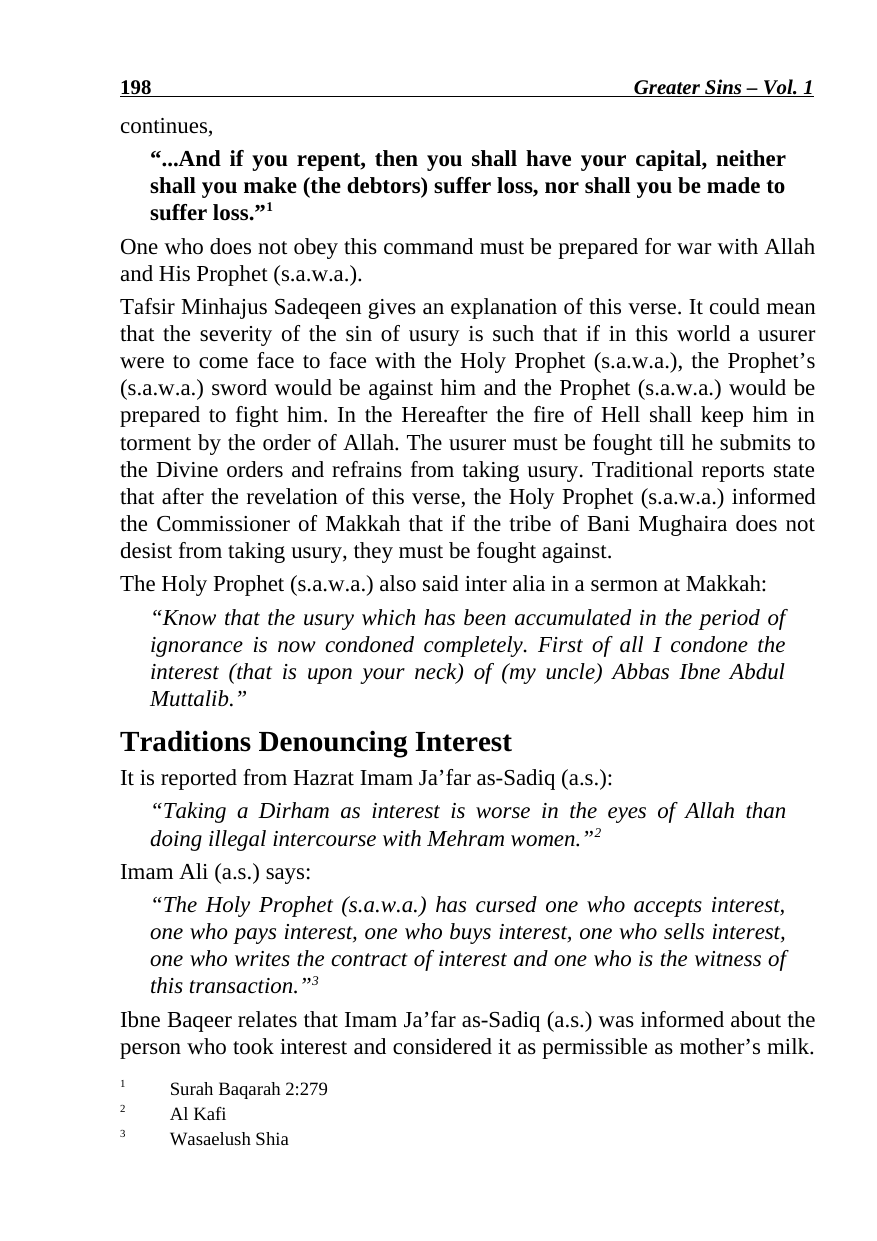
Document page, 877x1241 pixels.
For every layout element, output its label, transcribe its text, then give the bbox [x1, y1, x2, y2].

text It is reported from Hazrat Imam Ja’far as-Sadiq (a.s.): [120, 764, 817, 791]
text “Taking a Dirham as interest is worse in the eyes of Allah than doing illegal intercourse with Mehram women.” [150, 797, 787, 851]
text Tafsir Minhajus Sadeqeen gives an explanation of this verse. It could mean that the severity of the sin of usury is such that if in this world a usurer were to come face to face with the Holy Prophet (s.a.w.a.), the Prophet’s (s.a.w.a.) sword would be against him and the Prophet (s.a.w.a.) would be prepared to fight him. In the Hereafter the fire of Hell shall keep him in torment by the order of Allah. The usurer must be fought till he submits to the Divine orders and refrains from taking usury. Traditional reports state that after the revelation of this verse, the Holy Prophet (s.a.w.a.) informed the Commissioner of Makkah that if the tribe of Bani Mughaira does not desist from taking usury, they must be fought against. [120, 293, 817, 564]
subtitle Traditions Denouncing Interest [120, 724, 817, 758]
text “The Holy Prophet (s.a.w.a.) has cursed one who accepts interest, one who pays interest, one who buys interest, one who sells interest, one who writes the contract of interest and one who is the witness of this transaction.” [150, 891, 787, 999]
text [120, 1006, 817, 1060]
text Imam Ali (a.s.) says: [120, 858, 817, 885]
text “...And if you repent, then you shall have your capital, neither shall you make (the debtors) suffer loss, nor shall you be made to suffer loss.” [150, 145, 787, 226]
text “Know that the usury which has been accumulated in the period of ignorance is now condoned completely. First of all I condone the interest (that is upon your neck) of (my uncle) Abbas Ibne Abdul Muttalib.” [150, 603, 787, 712]
text The Holy Prophet (s.a.w.a.) also said inter alia in a sermon at Makkah: [120, 570, 817, 597]
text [120, 112, 817, 139]
text One who does not obey this command must be prepared for war with Allah and His Prophet (s.a.w.a.). [120, 232, 817, 287]
